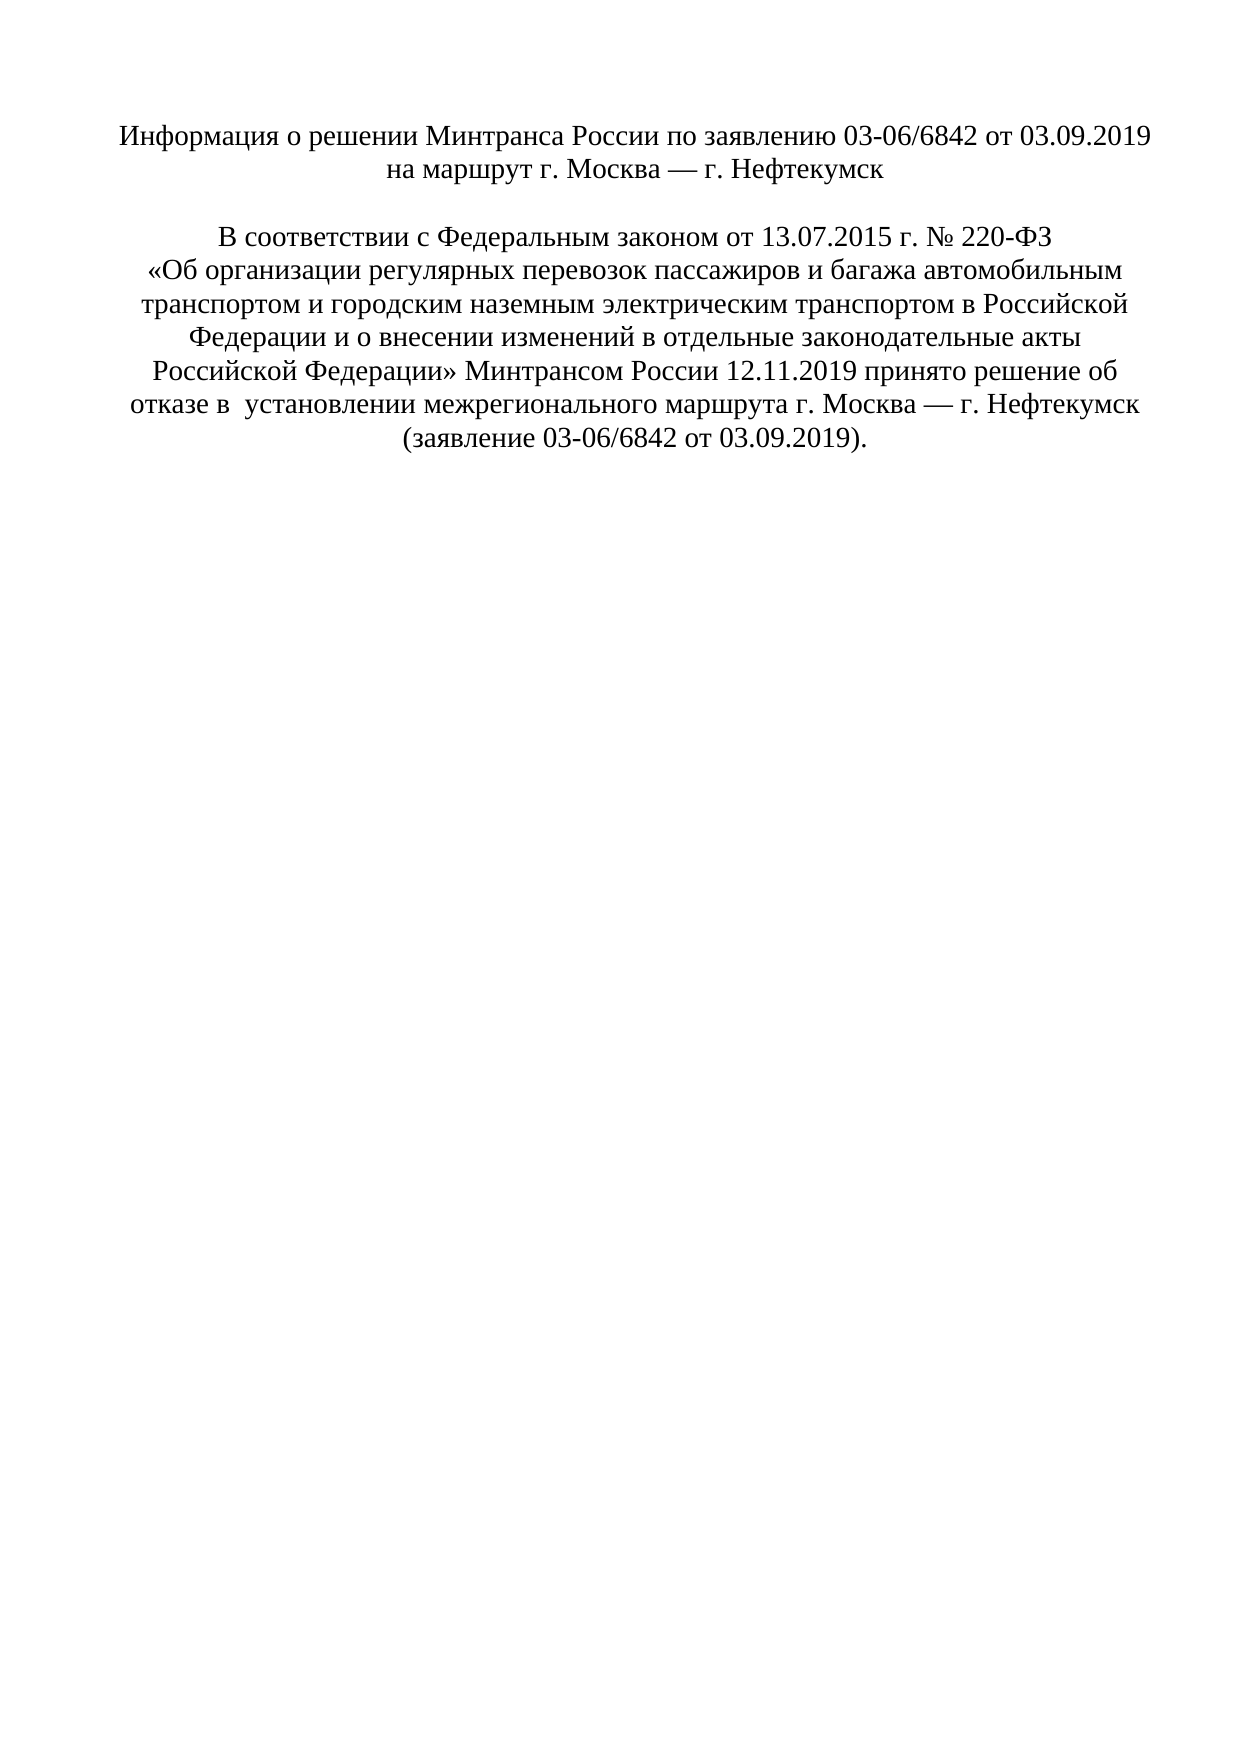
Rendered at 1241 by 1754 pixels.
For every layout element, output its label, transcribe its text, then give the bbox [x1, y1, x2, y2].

text Информация о решении Минтранса России по заявлению 03-06/6842 от 03.09.2019 на маршрут г. Москва — г. Нефтекумск [118, 118, 1152, 185]
text В соответствии с Федеральным законом от 13.07.2015 г. № 220-ФЗ «Об организации регулярных перевозок пассажиров и багажа автомобильным транспортом и городским наземным электрическим транспортом в Российской Федерации и о внесении изменений в отдельные законодательные акты Российской Федерации» Минтрансом России 12.11.2019 принято решение об отказе в установлении межрегионального маршрута г. Москва — г. Нефтекумск (заявление 03-06/6842 от 03.09.2019). [118, 219, 1152, 453]
